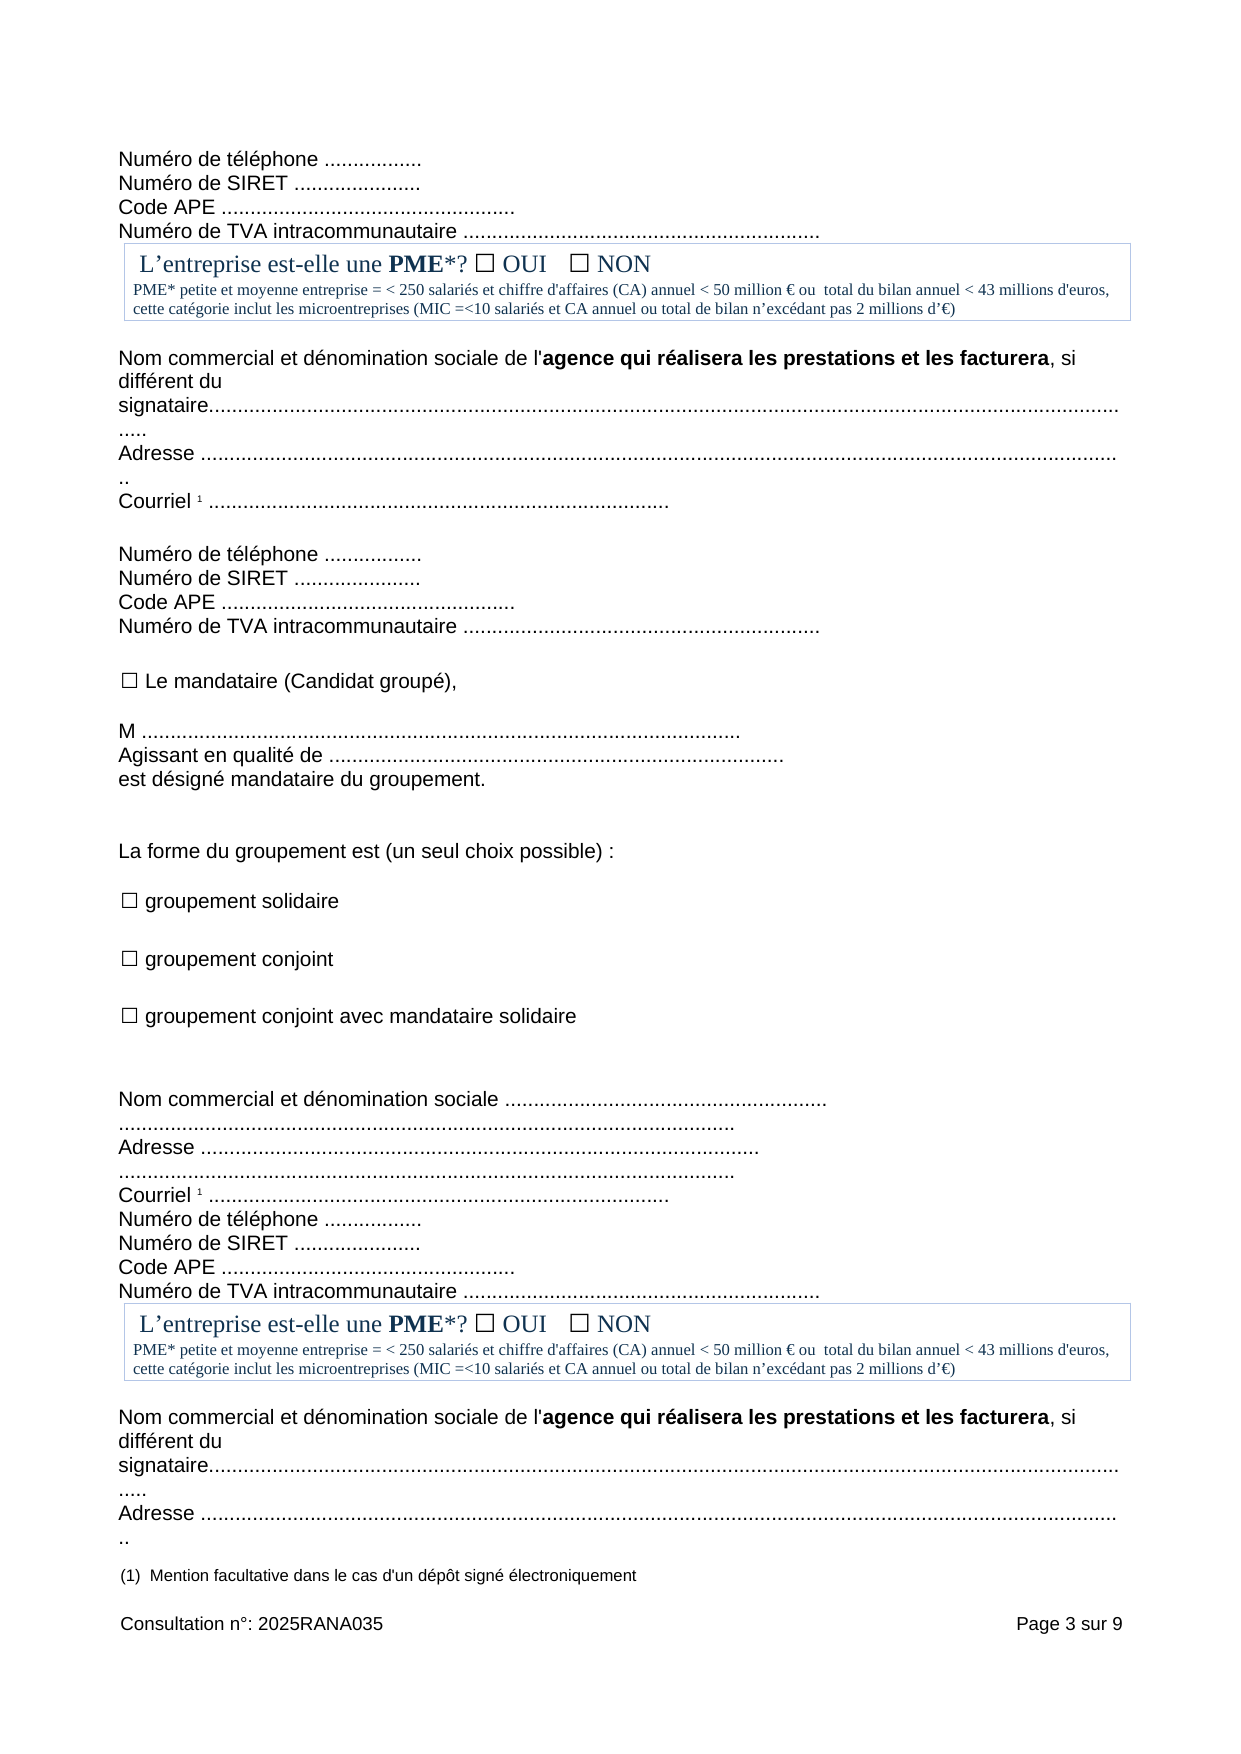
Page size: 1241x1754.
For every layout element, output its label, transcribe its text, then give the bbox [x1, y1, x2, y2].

text Numéro de TVA intracommunautaire .............................................................. [118, 219, 1122, 243]
text L’entreprise est-elle une PME*? OUI NON [125, 1304, 1130, 1336]
text Numéro de SIRET ...................... [118, 566, 1122, 590]
text La forme du groupement est (un seul choix possible) : [118, 838, 1122, 862]
text Numéro de SIRET ...................... [118, 1231, 1122, 1254]
text Code APE ................................................... [118, 195, 1122, 219]
text Courriel 1 ................................................................................ [118, 1183, 1122, 1207]
text Adresse ................................................................................................................................................................. [118, 1501, 1122, 1549]
text ........................................................................................................... [118, 1111, 1122, 1135]
table_header groupement conjoint avec mandataire solidaire [120, 1001, 1073, 1029]
text est désigné mandataire du groupement. [118, 767, 1122, 791]
text Adresse ................................................................................................................................................................. [118, 441, 1122, 489]
text Nom commercial et dénomination sociale ........................................................ [118, 1087, 1122, 1111]
table_header groupement conjoint [120, 944, 1073, 972]
text Numéro de téléphone ................. [118, 542, 1122, 566]
text M ........................................................................................................ [118, 719, 1122, 743]
table_header Le mandataire (Candidat groupé), [120, 666, 1076, 695]
text Numéro de téléphone ................. [118, 1207, 1122, 1231]
text Code APE ................................................... [118, 590, 1122, 614]
text Courriel 1 ................................................................................ [118, 489, 1122, 513]
text Code APE ................................................... [118, 1254, 1122, 1278]
text Adresse ................................................................................................. [118, 1135, 1122, 1159]
text Numéro de TVA intracommunautaire .............................................................. [118, 614, 1122, 638]
text Agissant en qualité de ............................................................................... [118, 743, 1122, 767]
table_header groupement solidaire [120, 886, 1076, 915]
text Nom commercial et dénomination sociale de l'agence qui réalisera les prestations et les facturera, si différent du signataire................................................................................................................................................................... [118, 345, 1122, 441]
text Numéro de téléphone ................. [118, 147, 1122, 171]
text L’entreprise est-elle une PME*? OUI NON [125, 244, 1130, 277]
text Numéro de SIRET ...................... [118, 171, 1122, 195]
text ........................................................................................................... [118, 1159, 1122, 1183]
text Nom commercial et dénomination sociale de l'agence qui réalisera les prestations et les facturera, si différent du signataire................................................................................................................................................................... [118, 1405, 1122, 1501]
text Numéro de TVA intracommunautaire .............................................................. [118, 1278, 1122, 1302]
